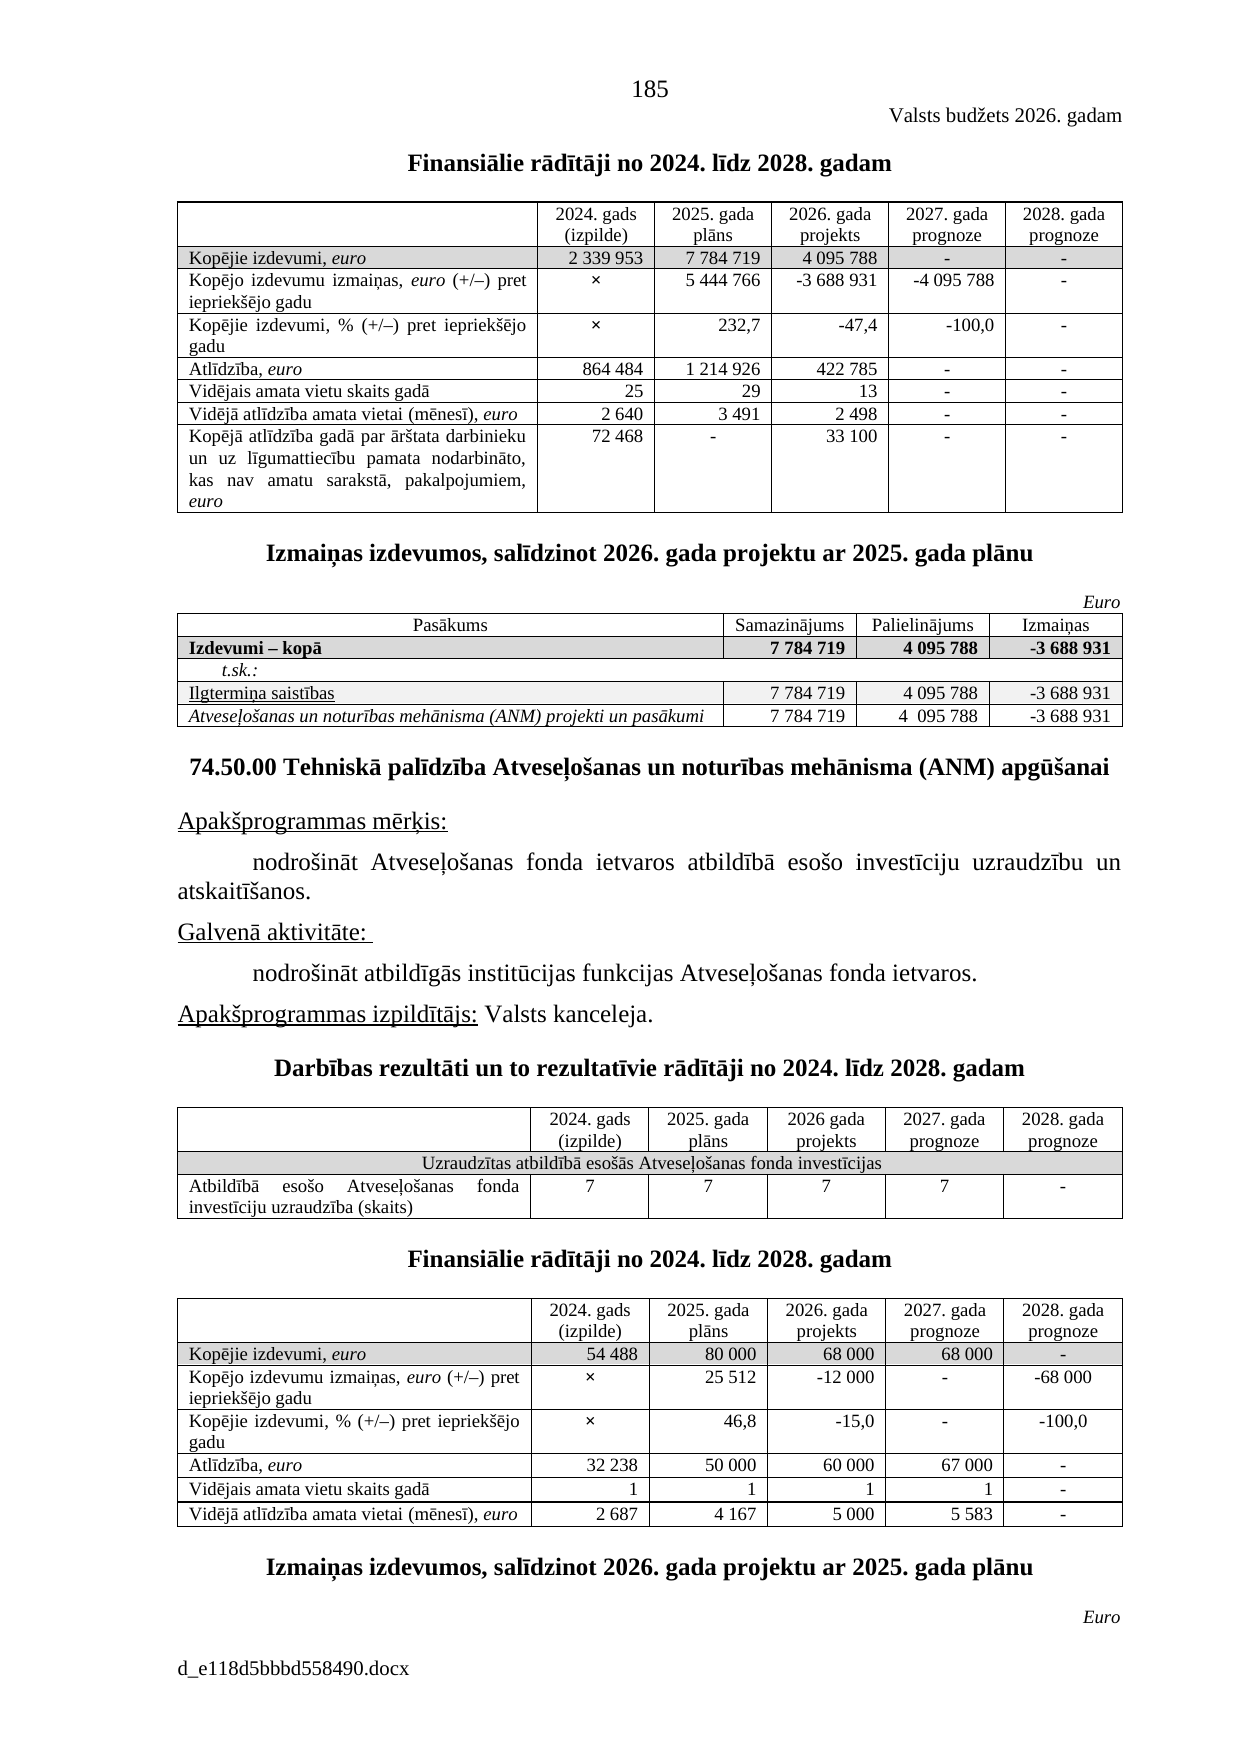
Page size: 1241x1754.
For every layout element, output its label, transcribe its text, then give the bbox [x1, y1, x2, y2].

table_cell 4 095 788 [772, 247, 888, 268]
table_cell Atveseļošanas un noturības mehānisma (ANM) projekti un pasākumi [178, 705, 723, 726]
table_cell 7 784 719 [655, 247, 771, 268]
table_cell 422 785 [772, 358, 888, 379]
table_cell -3 688 931 [990, 637, 1122, 658]
table_cell - [1004, 1343, 1122, 1364]
table_header 2028. gada prognoze [1006, 203, 1122, 246]
text Finansiālie rādītāji no 2024. līdz 2028. gadam [177, 1244, 1122, 1273]
table_header Samazinājums [724, 614, 856, 636]
table_cell × [538, 269, 654, 312]
text Darbības rezultāti un to rezultatīvie rādītāji no 2024. līdz 2028. gadam [177, 1053, 1122, 1082]
table_cell - [889, 403, 1005, 424]
table_cell 2 339 953 [538, 247, 654, 268]
table_header 2024. gads (izpilde) [531, 1108, 648, 1151]
table_cell 67 000 [886, 1454, 1003, 1477]
table_cell Kopējā atlīdzība gadā par ārštata darbinieku un uz līgumattiecību pamata nodarbināto, kas nav amatu sarakstā, pakalpojumiem, euro [178, 425, 537, 512]
text Euro [1002, 591, 1122, 613]
table_cell 7 784 719 [724, 637, 856, 658]
table_header 2025. gada plāns [649, 1108, 767, 1151]
table_cell Vidējais amata vietu skaits gadā [178, 1478, 531, 1501]
table_cell -3 688 931 [990, 682, 1122, 703]
table_cell Vidējais amata vietu skaits gadā [178, 380, 537, 402]
table_cell Izdevumi – kopā [178, 637, 723, 658]
table_cell 4 095 788 [857, 705, 989, 726]
table_cell Kopējie izdevumi, % (+/–) pret iepriekšējo gadu [178, 1410, 531, 1453]
table_cell -3 688 931 [990, 705, 1122, 726]
text Galvenā aktivitāte: [177, 917, 1122, 946]
table_cell Ilgtermiņa saistības [178, 682, 723, 703]
table_header [178, 1108, 530, 1151]
table_cell Kopējie izdevumi, euro [178, 1343, 531, 1364]
table_cell - [1006, 425, 1122, 512]
text Euro [1002, 1606, 1122, 1627]
table_cell Vidējā atlīdzība amata vietai (mēnesī), euro [178, 1503, 531, 1526]
table_cell - [889, 425, 1005, 512]
table_cell -12 000 [768, 1366, 885, 1409]
table_cell 5 000 [768, 1503, 885, 1526]
table_cell 68 000 [768, 1343, 885, 1364]
table_cell 80 000 [650, 1343, 767, 1364]
table_cell - [889, 358, 1005, 379]
table_cell - [889, 247, 1005, 268]
table_cell -100,0 [889, 314, 1005, 357]
table_header 2028. gada prognoze [1004, 1108, 1122, 1151]
table_cell 60 000 [768, 1454, 885, 1477]
table_cell 5 444 766 [655, 269, 771, 312]
table_header 2025. gada plāns [650, 1299, 767, 1342]
table_cell -68 000 [1004, 1366, 1122, 1409]
table_cell 4 167 [650, 1503, 767, 1526]
table_cell - [1006, 380, 1122, 402]
table_cell t.sk.: [178, 659, 1122, 681]
table_header 2025. gada plāns [655, 203, 771, 246]
table_cell × [532, 1366, 649, 1409]
table_cell 1 [650, 1478, 767, 1501]
table_cell 864 484 [538, 358, 654, 379]
table_cell 3 491 [655, 403, 771, 424]
table_cell 7 [531, 1175, 648, 1218]
table_cell 5 583 [886, 1503, 1003, 1526]
table_header 2027. gada prognoze [889, 203, 1005, 246]
table_cell 1 [532, 1478, 649, 1501]
text nodrošināt atbildīgās institūcijas funkcijas Atveseļošanas fonda ietvaros. [177, 958, 1122, 987]
table_header 2024. gads (izpilde) [538, 203, 654, 246]
table_cell 7 [886, 1175, 1003, 1218]
table_cell 232,7 [655, 314, 771, 357]
table_cell 2 687 [532, 1503, 649, 1526]
text nodrošināt Atveseļošanas fonda ietvaros atbildībā esošo investīciju uzraudzību un atskaitīšanos. [177, 847, 1122, 904]
table_header 2026 gada projekts [768, 1108, 885, 1151]
table_cell 4 095 788 [857, 637, 989, 658]
table_cell -100,0 [1004, 1410, 1122, 1453]
table_cell Kopējie izdevumi, % (+/–) pret iepriekšējo gadu [178, 314, 537, 357]
table_cell - [655, 425, 771, 512]
table_cell 32 238 [532, 1454, 649, 1477]
table_cell 4 095 788 [857, 682, 989, 703]
table_cell - [886, 1410, 1003, 1453]
table_header 2027. gada prognoze [886, 1108, 1003, 1151]
table_cell Atlīdzība, euro [178, 1454, 531, 1477]
table_cell - [1006, 358, 1122, 379]
text Finansiālie rādītāji no 2024. līdz 2028. gadam [177, 148, 1122, 176]
text Apakšprogrammas mērķis: [177, 806, 1122, 834]
table_cell - [1006, 247, 1122, 268]
table_cell Uzraudzītas atbildībā esošās Atveseļošanas fonda investīcijas [178, 1152, 1122, 1174]
table_cell - [1004, 1503, 1122, 1526]
table_cell 46,8 [650, 1410, 767, 1453]
table_cell - [1006, 314, 1122, 357]
table_cell 1 214 926 [655, 358, 771, 379]
table_cell Kopējo izdevumu izmaiņas, euro (+/–) pret iepriekšējo gadu [178, 269, 537, 312]
table_cell 33 100 [772, 425, 888, 512]
table_cell 2 640 [538, 403, 654, 424]
table_cell 1 [886, 1478, 1003, 1501]
table_cell -3 688 931 [772, 269, 888, 312]
table_cell 7 [649, 1175, 767, 1218]
table_header [178, 1299, 531, 1342]
text Izmaiņas izdevumos, salīdzinot 2026. gada projektu ar 2025. gada plānu [177, 1552, 1122, 1581]
table_cell - [889, 380, 1005, 402]
table_cell 7 [768, 1175, 885, 1218]
table_cell 2 498 [772, 403, 888, 424]
table_cell 7 784 719 [724, 705, 856, 726]
table_cell - [1006, 403, 1122, 424]
table_header [178, 203, 537, 246]
table_cell - [1006, 269, 1122, 312]
table_header Izmaiņas [990, 614, 1122, 636]
table_cell - [1004, 1454, 1122, 1477]
table_cell -15,0 [768, 1410, 885, 1453]
table_cell 7 784 719 [724, 682, 856, 703]
table_cell 1 [768, 1478, 885, 1501]
table_cell 54 488 [532, 1343, 649, 1364]
table_cell 50 000 [650, 1454, 767, 1477]
table_cell -4 095 788 [889, 269, 1005, 312]
table_cell - [1004, 1175, 1122, 1218]
text Izmaiņas izdevumos, salīdzinot 2026. gada projektu ar 2025. gada plānu [177, 538, 1122, 566]
text 74.50.00 Tehniskā palīdzība Atveseļošanas un noturības mehānisma (ANM) apgūšanai [177, 752, 1122, 781]
table_header 2026. gada projekts [768, 1299, 885, 1342]
table_header 2024. gads (izpilde) [532, 1299, 649, 1342]
table_header 2026. gada projekts [772, 203, 888, 246]
table_cell 25 [538, 380, 654, 402]
table_cell - [1004, 1478, 1122, 1501]
table_cell Kopējo izdevumu izmaiņas, euro (+/–) pret iepriekšējo gadu [178, 1366, 531, 1409]
table_cell 29 [655, 380, 771, 402]
table_cell Vidējā atlīdzība amata vietai (mēnesī), euro [178, 403, 537, 424]
text Apakšprogrammas izpildītājs: Valsts kanceleja. [177, 999, 1122, 1028]
table_cell -47,4 [772, 314, 888, 357]
table_cell Kopējie izdevumi, euro [178, 247, 537, 268]
table_header 2027. gada prognoze [886, 1299, 1003, 1342]
table_cell Atbildībā esošo Atveseļošanas fonda investīciju uzraudzība (skaits) [178, 1175, 530, 1218]
table_cell Atlīdzība, euro [178, 358, 537, 379]
table_header Pasākums [178, 614, 723, 636]
table_cell 68 000 [886, 1343, 1003, 1364]
table_cell × [538, 314, 654, 357]
table_header 2028. gada prognoze [1004, 1299, 1122, 1342]
table_cell × [532, 1410, 649, 1453]
table_header Palielinājums [857, 614, 989, 636]
table_cell 13 [772, 380, 888, 402]
table_cell 25 512 [650, 1366, 767, 1409]
table_cell - [886, 1366, 1003, 1409]
table_cell 72 468 [538, 425, 654, 512]
